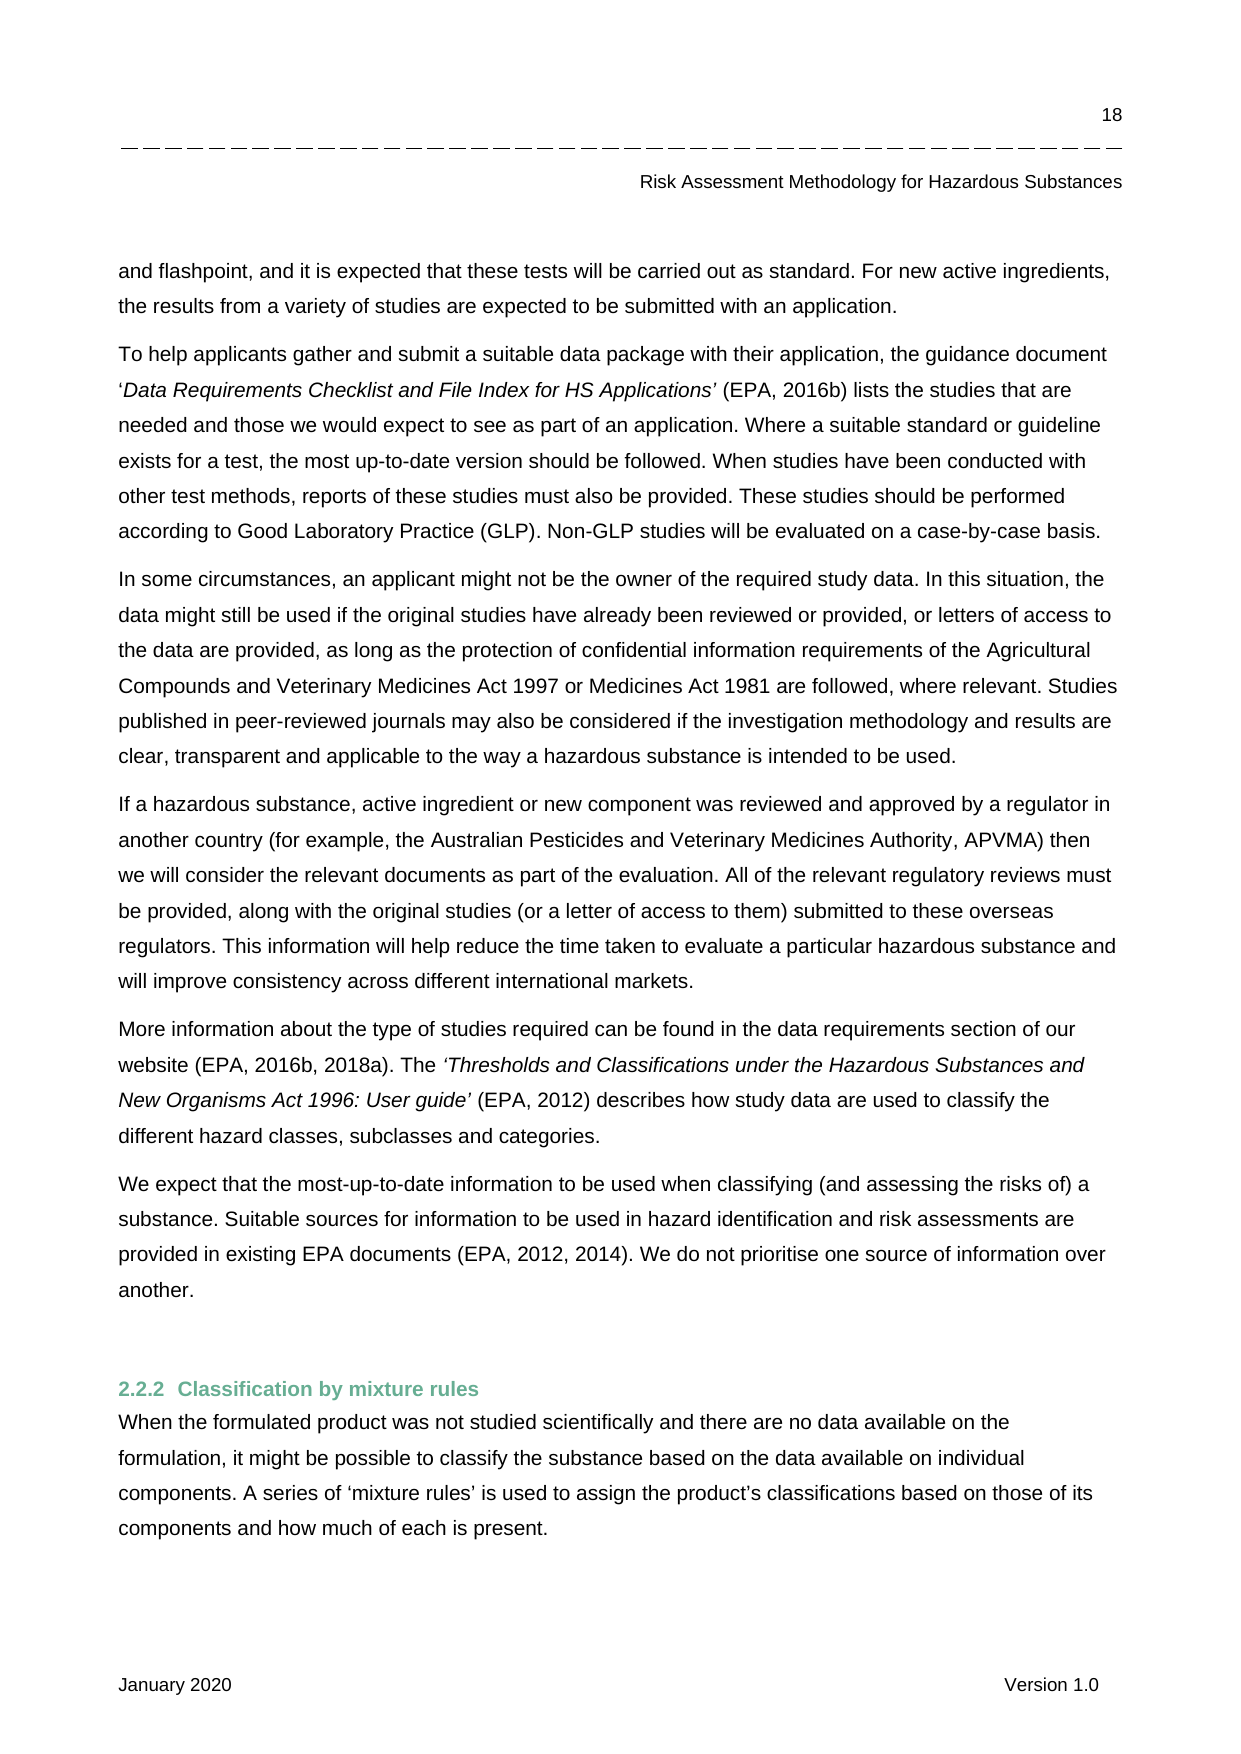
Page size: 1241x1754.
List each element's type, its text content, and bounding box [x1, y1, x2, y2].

text In some circumstances, an applicant might not be the owner of the required study data. In this situation, the data might still be used if the original studies have already been reviewed or provided, or letters of access to the data are provided, as long as the protection of confidential information requirements of the Agricultural Compounds and Veterinary Medicines Act 1997 or Medicines Act 1981 are followed, where relevant. Studies published in peer-reviewed journals may also be considered if the investigation methodology and results are clear, transparent and applicable to the way a hazardous substance is intended to be used. [118, 558, 1122, 771]
text If a hazardous substance, active ingredient or new component was reviewed and approved by a regulator in another country (for example, the Australian Pesticides and Veterinary Medicines Authority, APVMA) then we will consider the relevant documents as part of the evaluation. All of the relevant regulatory reviews must be provided, along with the original studies (or a letter of access to them) submitted to these overseas regulators. This information will help reduce the time taken to evaluate a particular hazardous substance and will improve consistency across different international markets. [118, 783, 1122, 996]
text More information about the type of studies required can be found in the data requirements section of our website (EPA, 2016b, 2018a). The ‘Thresholds and Classifications under the Hazardous Substances and New Organisms Act 1996: User guide’ (EPA, 2012) describes how study data are used to classify the different hazard classes, subclasses and categories. [118, 1008, 1122, 1150]
text When the formulated product was not studied scientifically and there are no data available on the formulation, it might be possible to classify the substance based on the data available on individual components. A series of ‘mixture rules’ is used to assign the product’s classifications based on those of its components and how much of each is present. [118, 1401, 1122, 1543]
text We expect that the most-up-to-date information to be used when classifying (and assessing the risks of) a substance. Suitable sources for information to be used in hazard identification and risk assessments are provided in existing EPA documents (EPA, 2012, 2014). We do not prioritise one source of information over another. [118, 1163, 1122, 1304]
text To help applicants gather and submit a suitable data package with their application, the guidance document ‘Data Requirements Checklist and File Index for HS Applications’ (EPA, 2016b) lists the studies that are needed and those we would expect to see as part of an application. Where a suitable standard or guideline exists for a test, the most up-to-date version should be followed. When studies have been conducted with other test methods, reports of these studies must also be provided. These studies should be performed according to Good Laboratory Practice (GLP). Non-GLP studies will be evaluated on a case-by-case basis. [118, 333, 1122, 546]
subtitle 2.2.2 Classification by mixture rules [118, 1377, 1122, 1401]
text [118, 250, 1122, 321]
